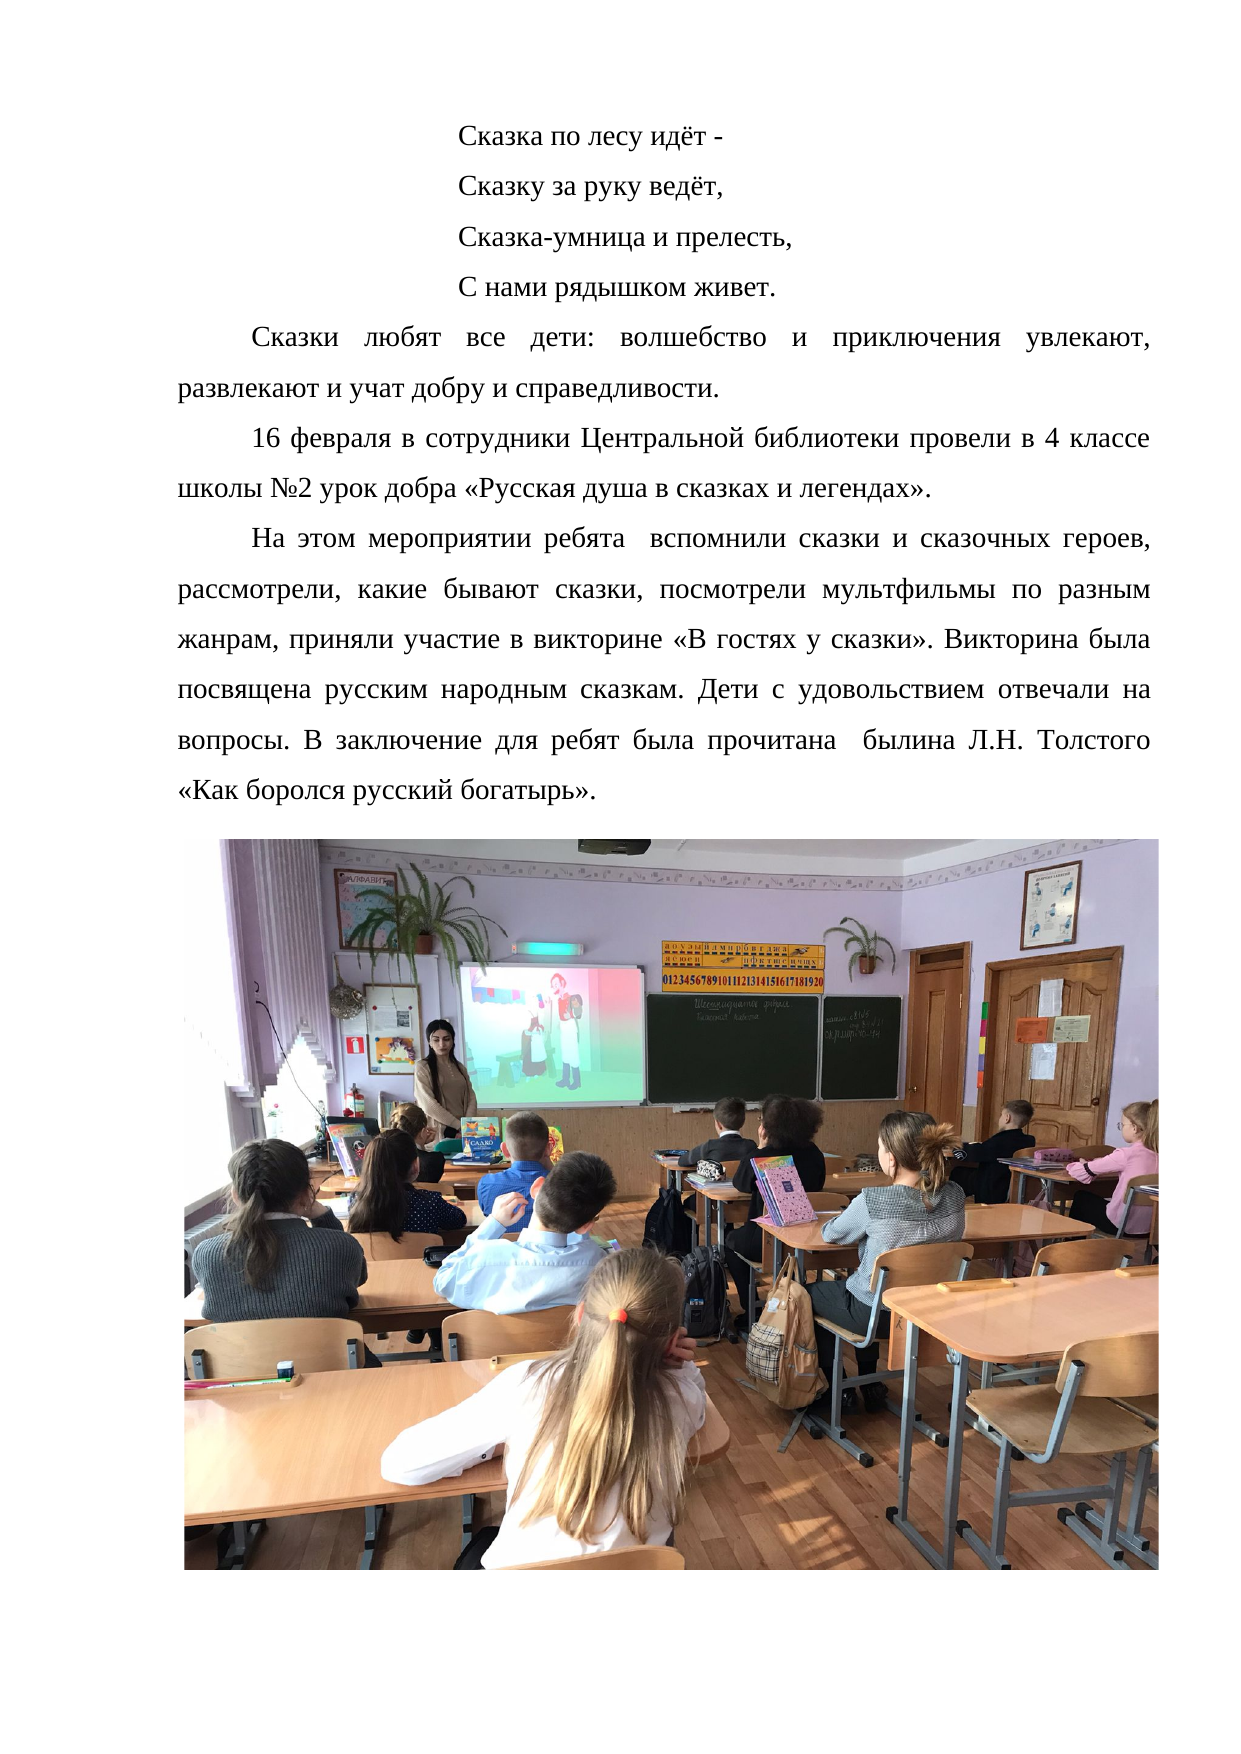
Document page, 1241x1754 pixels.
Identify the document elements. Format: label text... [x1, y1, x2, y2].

text 16 февраля в сотрудники Центральной библиотеки провели в 4 классе школы №2 урок добра «Русская душа в сказках и легендах». [177, 420, 1152, 504]
text Сказка-умница и прелесть, [384, 219, 1152, 252]
picture [184, 839, 1159, 1570]
text Сказка по лесу идёт - [384, 118, 1152, 152]
text Сказки любят все дети: волшебство и приключения увлекают, развлекают и учат добру и справедливости. [177, 319, 1152, 403]
text Сказку за руку ведёт, [384, 168, 1152, 202]
text С нами рядышком живет. [384, 269, 1152, 303]
text На этом мероприятии ребята вспомнили сказки и сказочных героев, рассмотрели, какие бывают сказки, посмотрели мультфильмы по разным жанрам, приняли участие в викторине «В гостях у сказки». Викторина была посвящена русским народным сказкам. Дети с удовольствием отвечали на вопросы. В заключение для ребят была прочитана былина Л.Н. Толстого «Как боролся русский богатырь». [177, 521, 1152, 806]
